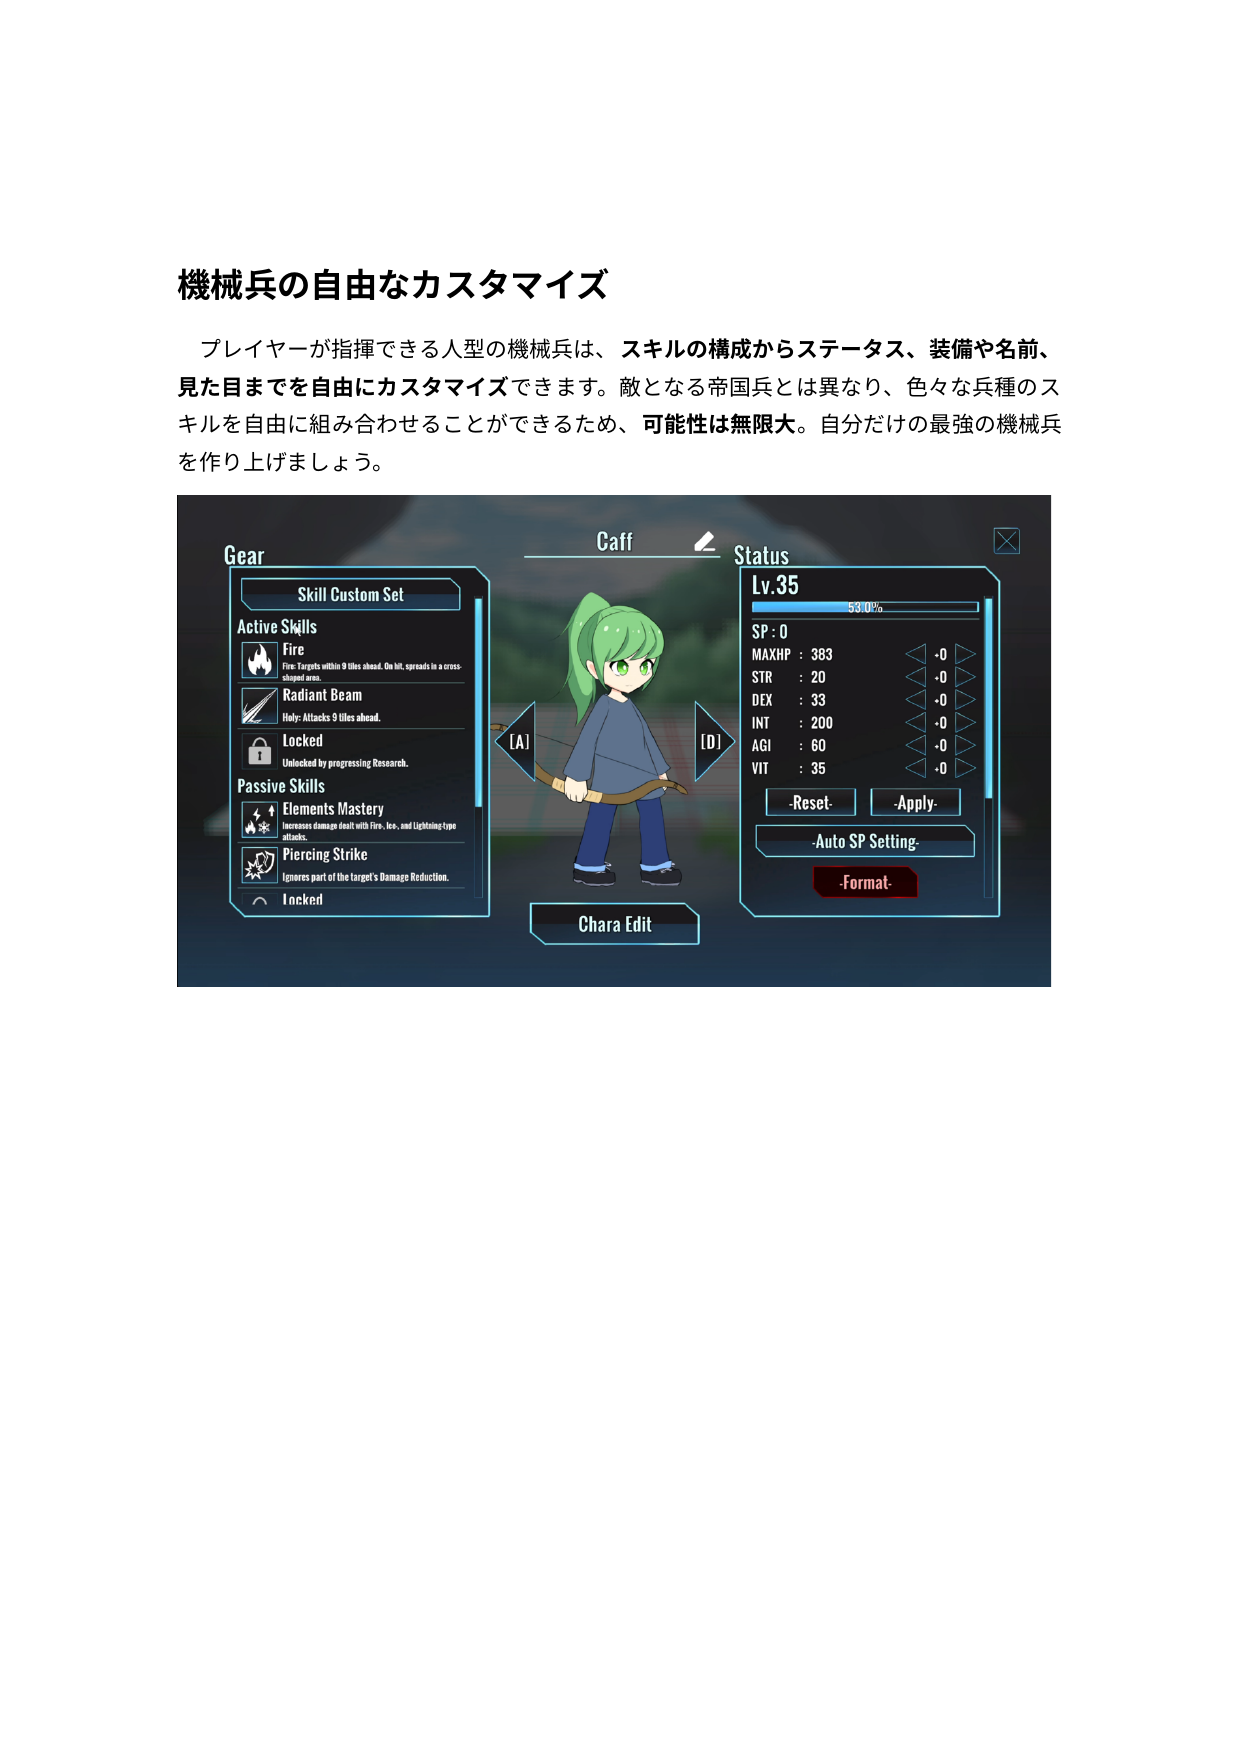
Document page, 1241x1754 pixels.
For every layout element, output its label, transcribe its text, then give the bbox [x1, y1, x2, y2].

subtitle 機械兵の自由なカスタマイズ [177, 246, 1063, 321]
picture [177, 495, 1052, 987]
text プレイヤーが指揮できる人型の機械兵は、スキルの構成からステータス、装備や名前、見た目までを自由にカスタマイズできます。敵となる帝国兵とは異なり、色々な兵種のスキルを自由に組み合わせることができるため、可能性は無限大。自分だけの最強の機械兵を作り上げましょう。 [177, 329, 1063, 479]
